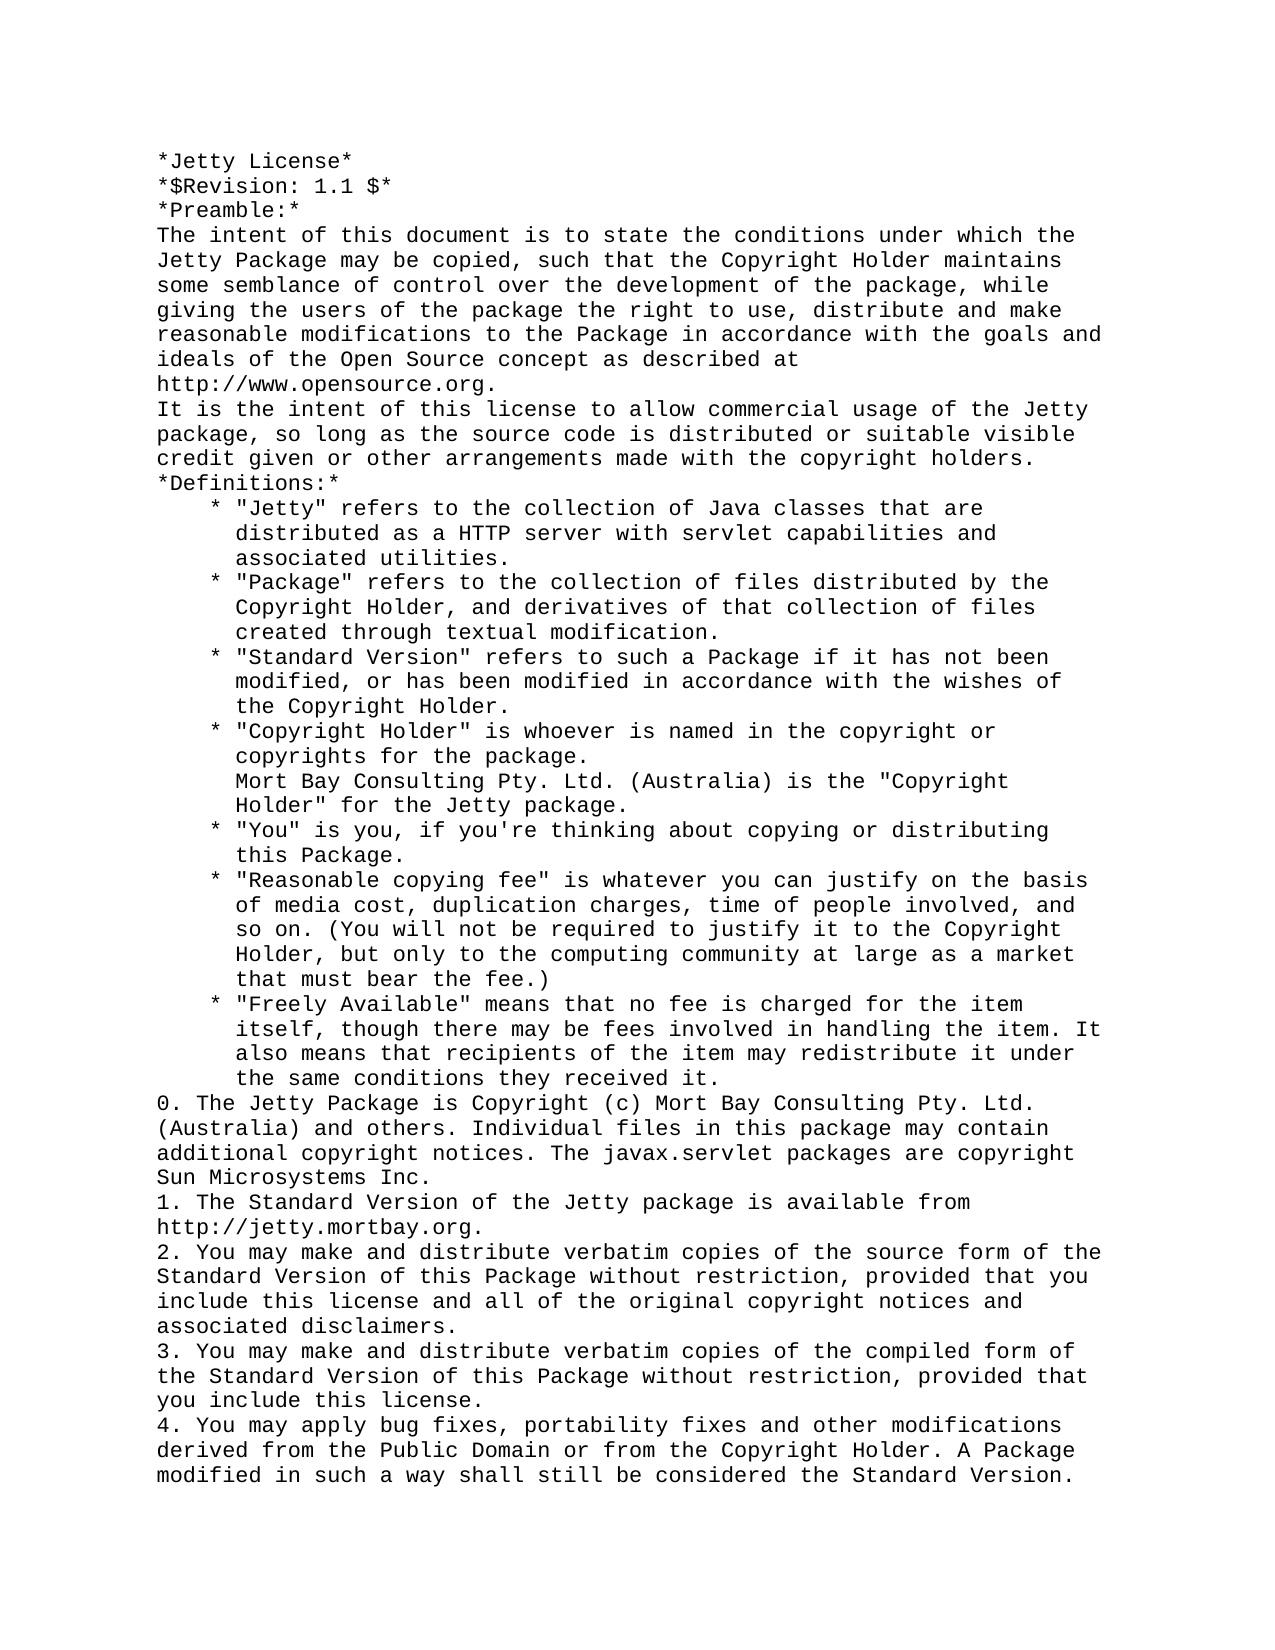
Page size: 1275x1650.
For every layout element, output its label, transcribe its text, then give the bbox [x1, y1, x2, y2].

text *$Revision: 1.1 $* [156, 175, 1118, 199]
text also means that recipients of the item may redistribute it under [156, 1042, 1118, 1067]
text http://jetty.mortbay.org. [156, 1216, 1118, 1241]
text The intent of this document is to state the conditions under which the [156, 224, 1118, 249]
text the Copyright Holder. [156, 695, 1118, 720]
text copyrights for the package. [156, 745, 1118, 770]
text 3. You may make and distribute verbatim copies of the compiled form of [156, 1340, 1118, 1365]
text Holder" for the Jetty package. [156, 794, 1118, 819]
text Standard Version of this Package without restriction, provided that you [156, 1266, 1118, 1290]
text credit given or other arrangements made with the copyright holders. [156, 447, 1118, 472]
text * "Freely Available" means that no fee is charged for the item [156, 993, 1118, 1018]
text Holder, but only to the computing community at large as a market [156, 943, 1118, 968]
text additional copyright notices. The javax.servlet packages are copyright [156, 1142, 1118, 1166]
text the same conditions they received it. [156, 1067, 1118, 1092]
text associated disclaimers. [156, 1315, 1118, 1340]
text of media cost, duplication charges, time of people involved, and [156, 894, 1118, 918]
text giving the users of the package the right to use, distribute and make [156, 299, 1118, 323]
text package, so long as the source code is distributed or suitable visible [156, 423, 1118, 447]
text *Definitions:* [156, 472, 1118, 497]
text some semblance of control over the development of the package, while [156, 274, 1118, 299]
text this Package. [156, 844, 1118, 869]
text *Jetty License* [156, 150, 1118, 175]
text Jetty Package may be copied, such that the Copyright Holder maintains [156, 249, 1118, 274]
text 1. The Standard Version of the Jetty package is available from [156, 1191, 1118, 1216]
text so on. (You will not be required to justify it to the Copyright [156, 918, 1118, 943]
text It is the intent of this license to allow commercial usage of the Jetty [156, 398, 1118, 423]
text *Preamble:* [156, 199, 1118, 224]
text Mort Bay Consulting Pty. Ltd. (Australia) is the "Copyright [156, 770, 1118, 794]
text * "Package" refers to the collection of files distributed by the [156, 571, 1118, 596]
text modified in such a way shall still be considered the Standard Version. [156, 1464, 1118, 1489]
text the Standard Version of this Package without restriction, provided that [156, 1365, 1118, 1389]
text derived from the Public Domain or from the Copyright Holder. A Package [156, 1439, 1118, 1464]
text ideals of the Open Source concept as described at [156, 348, 1118, 373]
text associated utilities. [156, 547, 1118, 571]
text * "Copyright Holder" is whoever is named in the copyright or [156, 720, 1118, 745]
text Copyright Holder, and derivatives of that collection of files [156, 596, 1118, 621]
text itself, though there may be fees involved in handling the item. It [156, 1018, 1118, 1042]
text that must bear the fee.) [156, 968, 1118, 993]
text you include this license. [156, 1389, 1118, 1414]
text distributed as a HTTP server with servlet capabilities and [156, 522, 1118, 547]
text Sun Microsystems Inc. [156, 1166, 1118, 1191]
text * "Reasonable copying fee" is whatever you can justify on the basis [156, 869, 1118, 894]
text reasonable modifications to the Package in accordance with the goals and [156, 323, 1118, 348]
text created through textual modification. [156, 621, 1118, 646]
text 0. The Jetty Package is Copyright (c) Mort Bay Consulting Pty. Ltd. [156, 1092, 1118, 1117]
text (Australia) and others. Individual files in this package may contain [156, 1117, 1118, 1142]
text * "You" is you, if you're thinking about copying or distributing [156, 819, 1118, 844]
text 2. You may make and distribute verbatim copies of the source form of the [156, 1241, 1118, 1266]
text * "Jetty" refers to the collection of Java classes that are [156, 497, 1118, 522]
text 4. You may apply bug fixes, portability fixes and other modifications [156, 1414, 1118, 1439]
text modified, or has been modified in accordance with the wishes of [156, 671, 1118, 695]
text include this license and all of the original copyright notices and [156, 1290, 1118, 1315]
text * "Standard Version" refers to such a Package if it has not been [156, 646, 1118, 671]
text http://www.opensource.org. [156, 373, 1118, 398]
